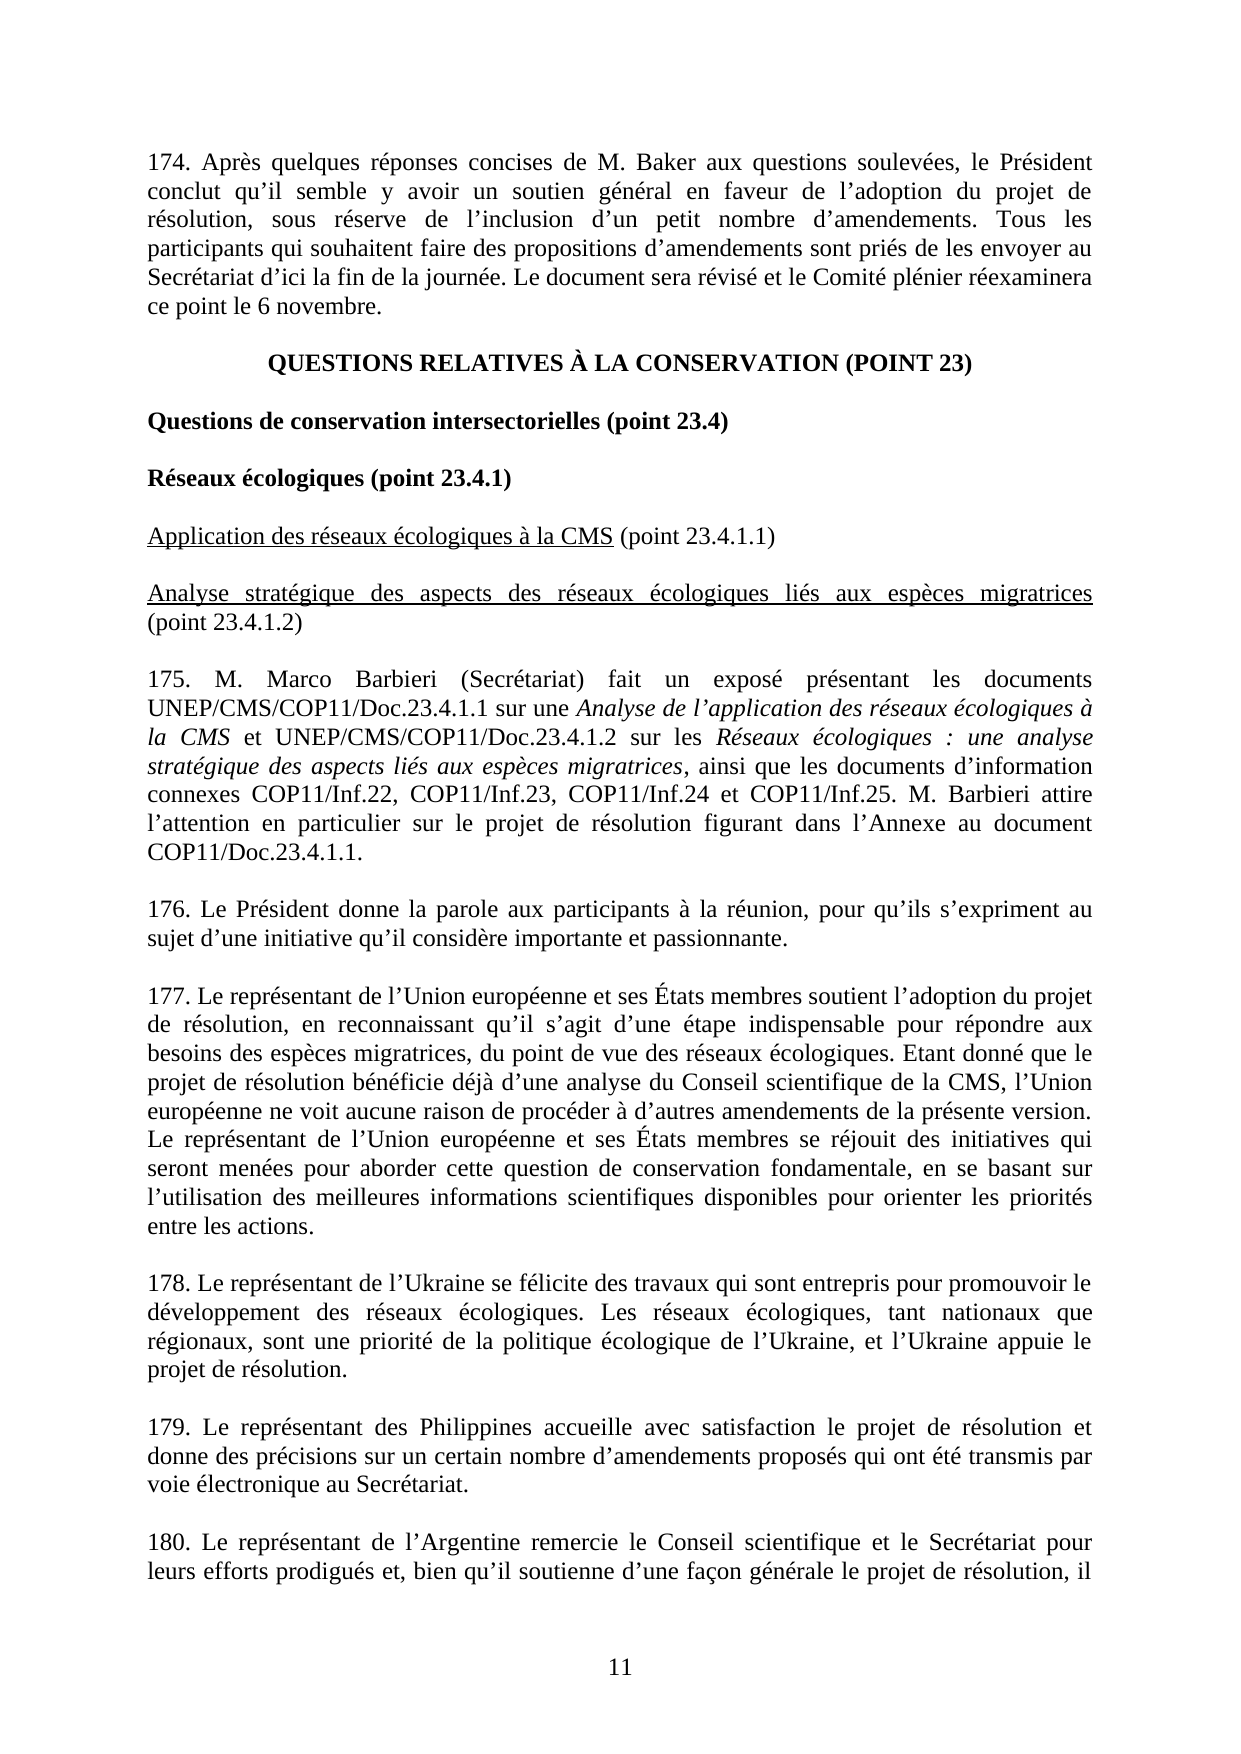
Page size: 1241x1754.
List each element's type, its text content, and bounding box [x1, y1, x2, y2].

text Analyse stratégique des aspects des réseaux écologiques liés aux espèces migratrices (point 23.4.1.2) [147, 605, 1093, 636]
text 179. Le représentant des Philippines accueille avec satisfaction le projet de résolution et donne des précisions sur un certain nombre d’amendements proposés qui ont été transmis par voie électronique au Secrétariat. [147, 1412, 1093, 1498]
text 176. Le Président donne la parole aux participants à la réunion, pour qu’ils s’expriment au sujet d’une initiative qu’il considère importante et passionnante. [147, 894, 1093, 952]
text 175. M. Marco Barbieri (Secrétariat) fait un exposé présentant les documents UNEP/CMS/COP11/Doc.23.4.1.1 sur une Analyse de l’application des réseaux écologiques à la CMS et UNEP/CMS/COP11/Doc.23.4.1.2 sur les Réseaux écologiques : une analyse stratégique des aspects liés aux espèces migratrices, ainsi que les documents d’information connexes COP11/Inf.22, COP11/Inf.23, COP11/Inf.24 et COP11/Inf.25. M. Barbieri attire l’attention en particulier sur le projet de résolution figurant dans l’Annexe au document COP11/Doc.23.4.1.1. [147, 664, 1093, 866]
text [147, 1527, 1093, 1584]
text 178. Le représentant de l’Ukraine se félicite des travaux qui sont entrepris pour promouvoir le développement des réseaux écologiques. Les réseaux écologiques, tant nationaux que régionaux, sont une priorité de la politique écologique de l’Ukraine, et l’Ukraine appuie le projet de résolution. [147, 1268, 1093, 1383]
text Analyse stratégique des aspects des réseaux écologiques liés aux espèces migratrices (point 23.4.1.2) [147, 578, 1093, 603]
text 177. Le représentant de l’Union européenne et ses États membres soutient l’adoption du projet de résolution, en reconnaissant qu’il s’agit d’une étape indispensable pour répondre aux besoins des espèces migratrices, du point de vue des réseaux écologiques. Etant donné que le projet de résolution bénéficie déjà d’une analyse du Conseil scientifique de la CMS, l’Union européenne ne voit aucune raison de procéder à d’autres amendements de la présente version. Le représentant de l’Union européenne et ses États membres se réjouit des initiatives qui seront menées pour aborder cette question de conservation fondamentale, en se basant sur l’utilisation des meilleures informations scientifiques disponibles pour orienter les priorités entre les actions. [147, 981, 1093, 1239]
text QUESTIONS RELATIVES À LA CONSERVATION (POINT 23) [147, 348, 1093, 377]
text 174. Après quelques réponses concises de M. Baker aux questions soulevées, le Président conclut qu’il semble y avoir un soutien général en faveur de l’adoption du projet de résolution, sous réserve de l’inclusion d’un petit nombre d’amendements. Tous les participants qui souhaitent faire des propositions d’amendements sont priés de les envoyer au Secrétariat d’ici la fin de la journée. Le document sera révisé et le Comité plénier réexaminera ce point le 6 novembre. [147, 147, 1093, 319]
text Questions de conservation intersectorielles (point 23.4) [147, 406, 1093, 434]
text Application des réseaux écologiques à la CMS (point 23.4.1.1) [147, 521, 1093, 549]
text Réseaux écologiques (point 23.4.1) [147, 463, 1093, 492]
